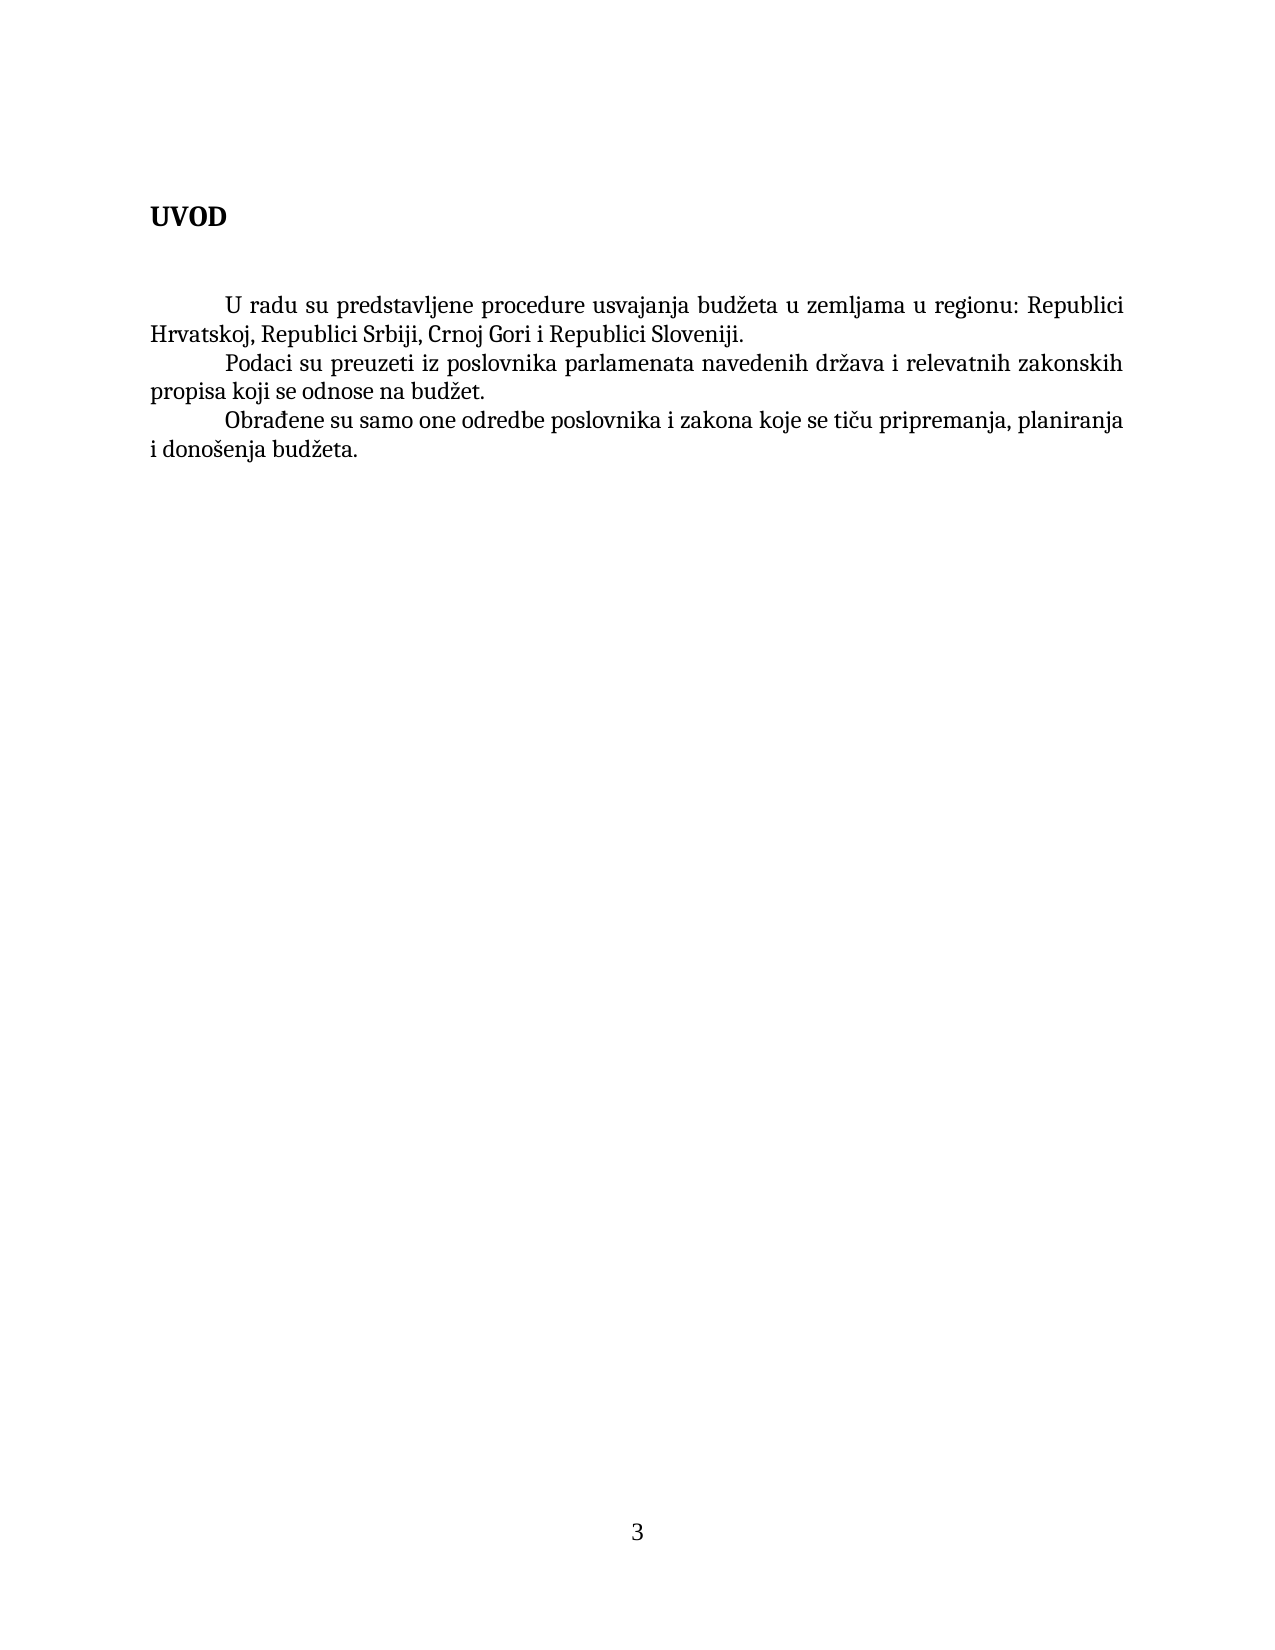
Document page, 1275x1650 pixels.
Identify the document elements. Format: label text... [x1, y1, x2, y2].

text Obrađene su samo one odredbe poslovnika i zakona koje se tiču pripremanja, planiranja i donošenja budžeta. [150, 406, 1125, 463]
subtitle UVOD [150, 200, 1125, 233]
text U radu su predstavljene procedure usvajanja budžeta u zemljama u regionu: Republici Hrvatskoj, Republici Srbiji, Crnoj Gori i Republici Sloveniji. [150, 291, 1125, 348]
text Podaci su preuzeti iz poslovnika parlamenata navedenih država i relevatnih zakonskih propisa koji se odnose na budžet. [150, 348, 1125, 406]
